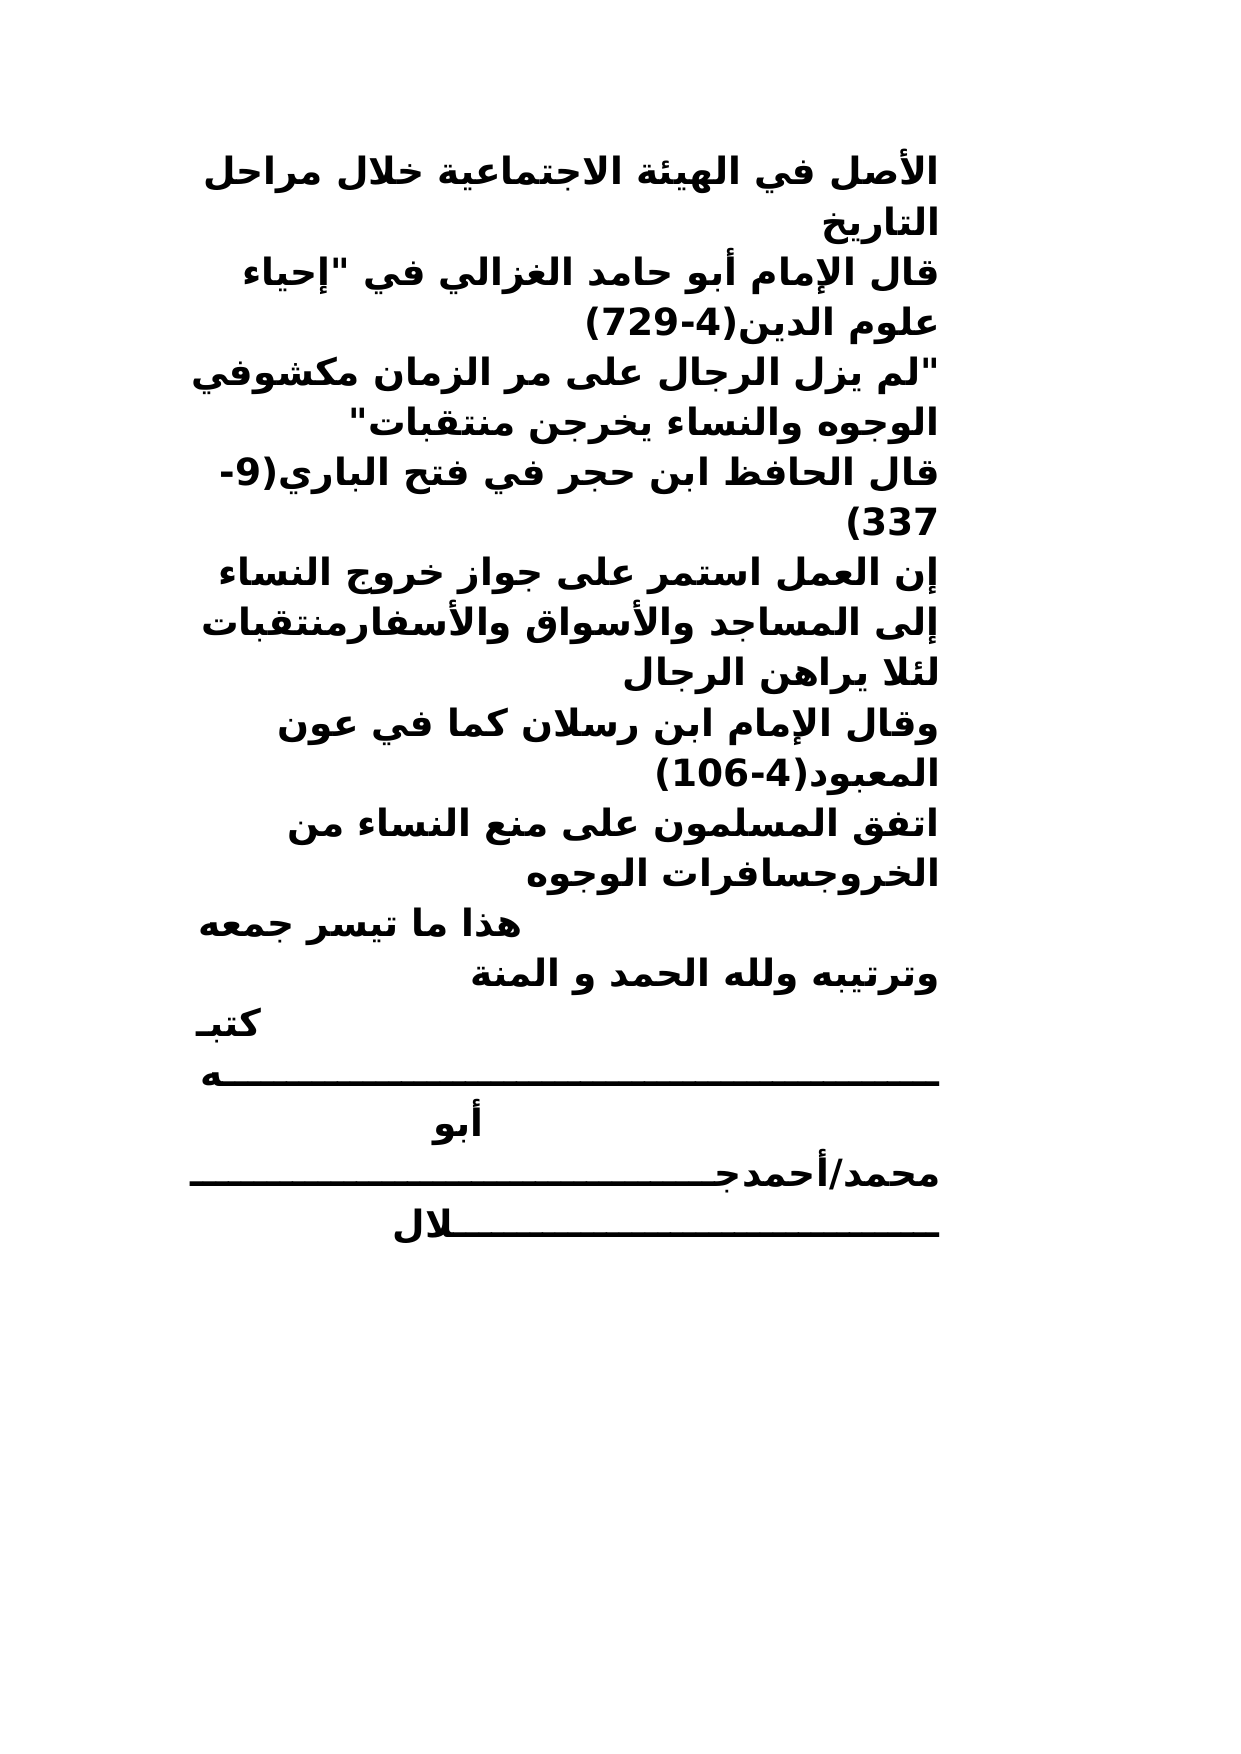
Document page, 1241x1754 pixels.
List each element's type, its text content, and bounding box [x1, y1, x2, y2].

list وقال الإمام ابن رسلان كما في عون المعبود(4-106) [187, 701, 940, 795]
list كتبـــــــــــــــــــــــــــــــــــــــــــــــــــــــــه [187, 1002, 940, 1096]
list قال الحافظ ابن حجر في فتح الباري(9-337) [187, 451, 940, 544]
list قال الإمام أبو حامد الغزالي في "إحياء علوم الدين(4-729) [187, 250, 940, 344]
list "لم يزل الرجال على مر الزمان مكشوفي الوجوه والنساء يخرجن منتقبات" [187, 350, 940, 444]
list إن العمل استمر على جواز خروج النساء إلى المساجد والأسواق والأسفارمنتقبات لئلا يراهن الرجال [187, 551, 940, 695]
list أبو محمد/أحمدجـــــــــــــــــــــــــــــــــــــــــــــــــــــــــــــــــــــــــــــــلال [187, 1102, 940, 1246]
list اتفق المسلمون على منع النساء من الخروجسافرات الوجوه [187, 801, 940, 895]
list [187, 150, 978, 244]
list هذا ما تيسر جمعه وترتيبه ولله الحمد و المنة [187, 902, 940, 995]
